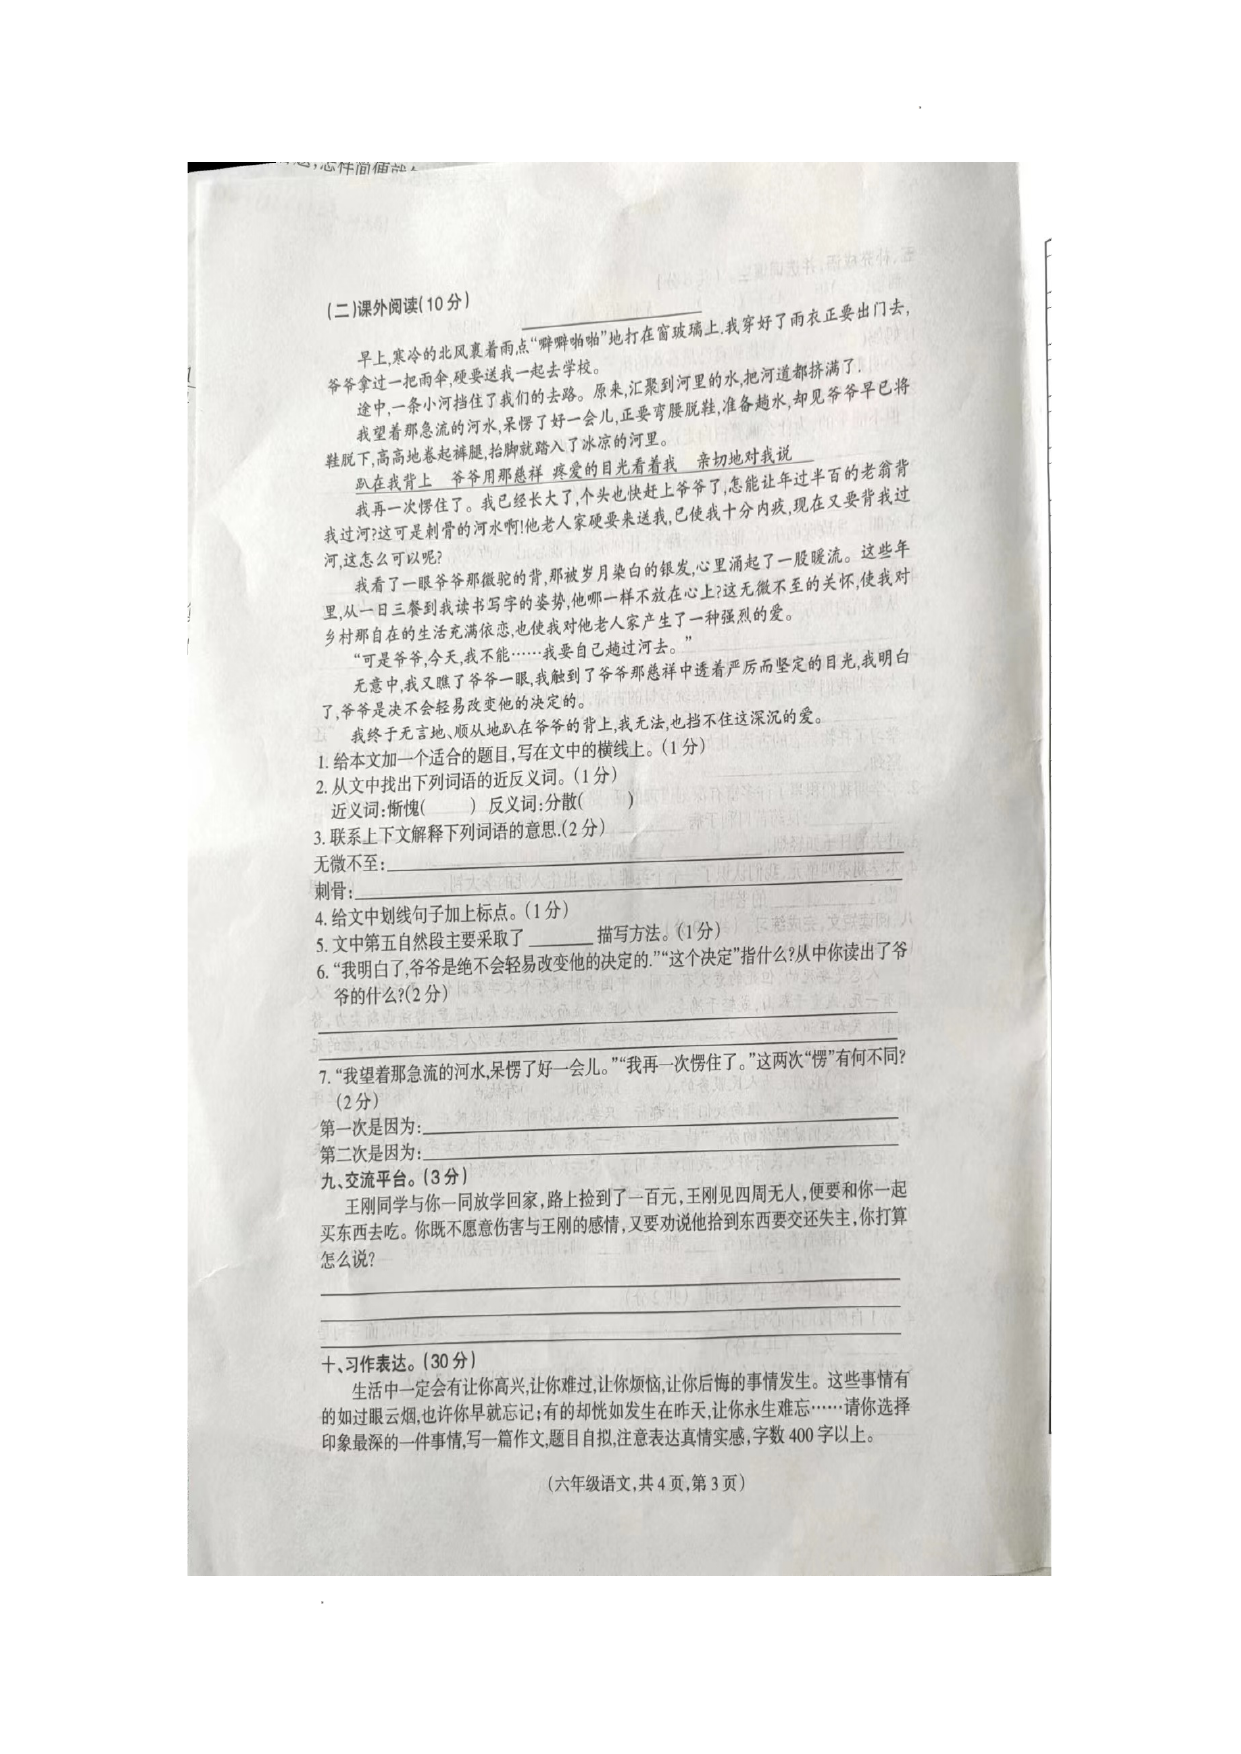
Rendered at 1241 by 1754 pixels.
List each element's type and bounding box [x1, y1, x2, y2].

picture [187, 162, 1052, 1576]
